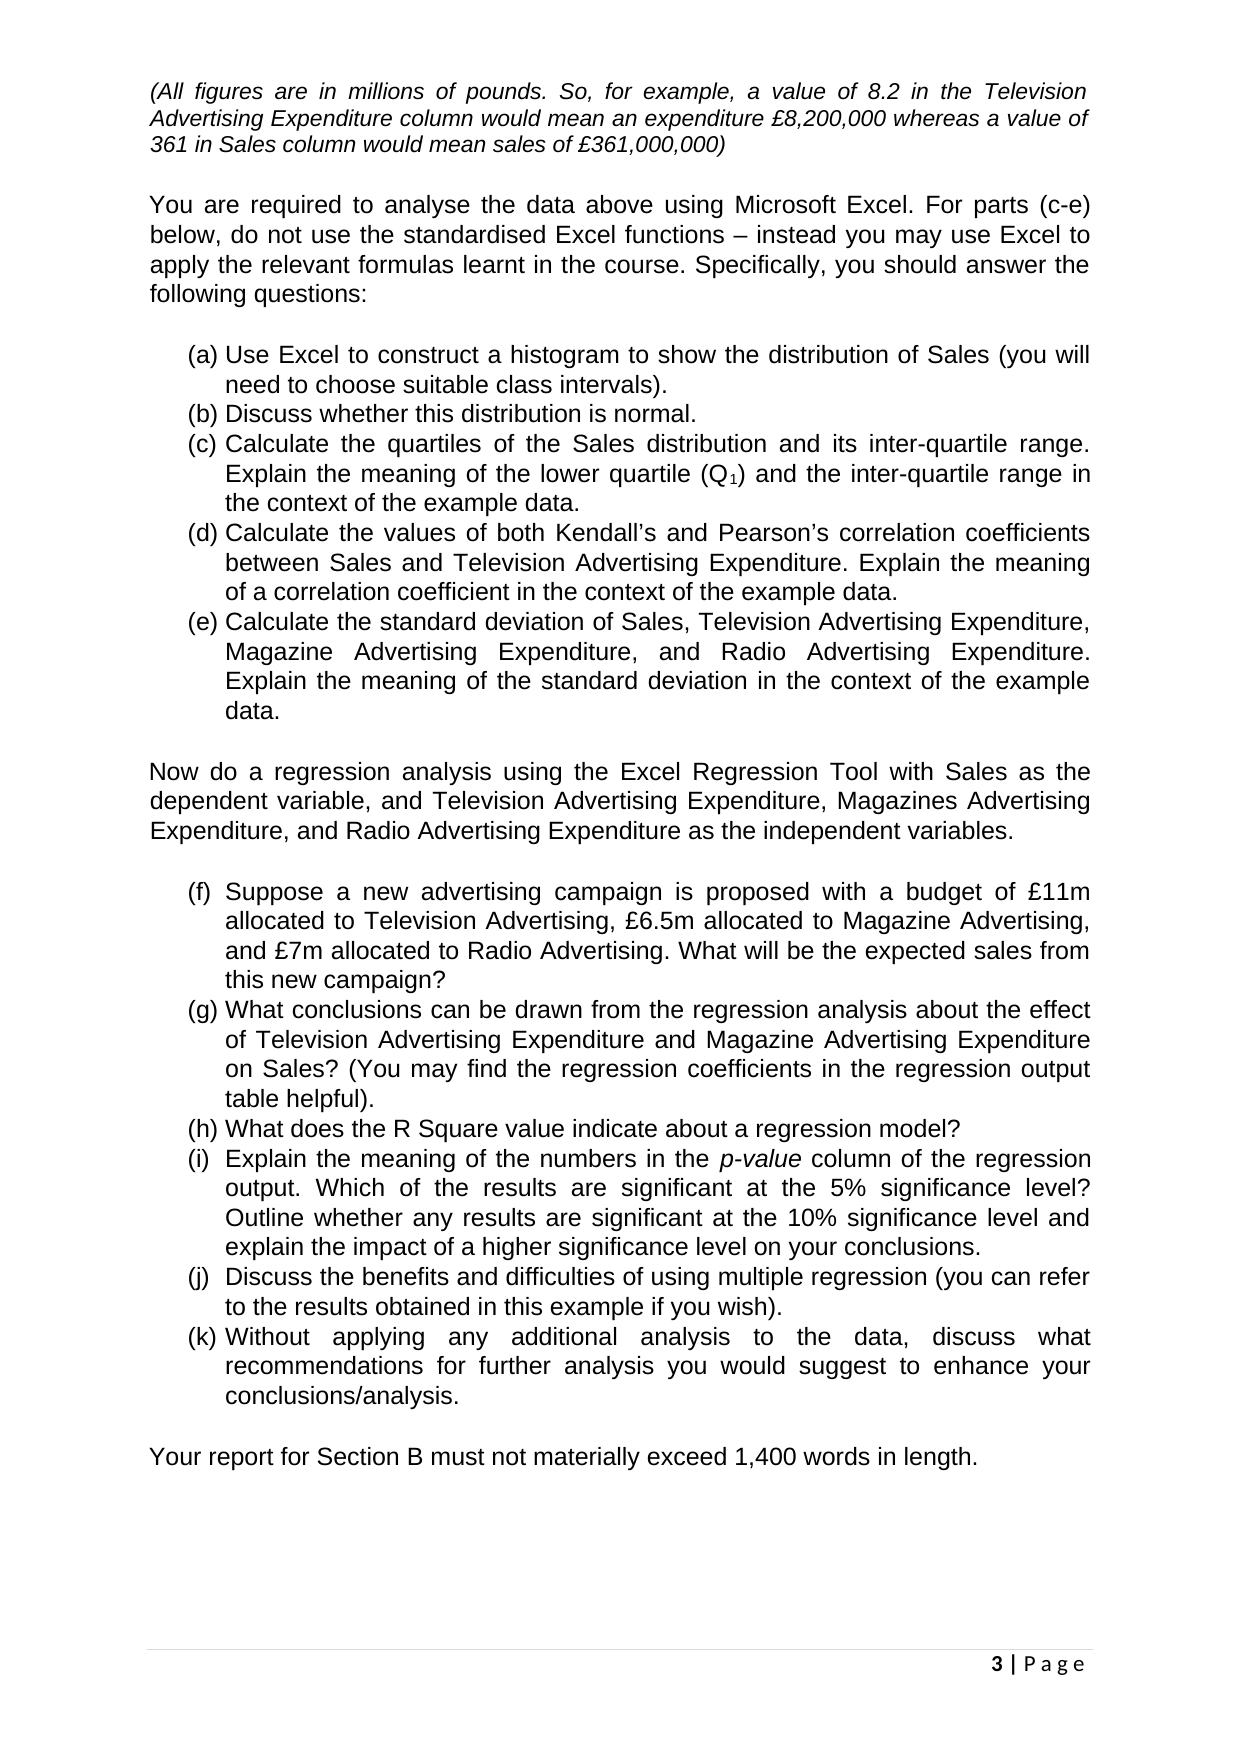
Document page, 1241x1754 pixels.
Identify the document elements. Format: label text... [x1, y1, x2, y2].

list Calculate the values of both Kendall’s and Pearson’s correlation coefficients between Sales and Television Advertising Expenditure. Explain the meaning of a correlation coefficient in the context of the example data. [187, 518, 1092, 606]
text Now do a regression analysis using the Excel Regression Tool with Sales as the dependent variable, and Television Advertising Expenditure, Magazines Advertising Expenditure, and Radio Advertising Expenditure as the independent variables. [148, 757, 1092, 844]
list Discuss the benefits and difficulties of using multiple regression (you can refer to the results obtained in this example if you wish). [187, 1262, 1092, 1320]
list What conclusions can be drawn from the regression analysis about the effect of Television Advertising Expenditure and Magazine Advertising Expenditure on Sales? (You may find the regression coefficients in the regression output table helpful). [187, 995, 1092, 1113]
list Without applying any additional analysis to the data, discuss what recommendations for further analysis you would suggest to enhance your conclusions/analysis. [187, 1321, 1092, 1409]
list Calculate the standard deviation of Sales, Television Advertising Expenditure, Magazine Advertising Expenditure, and Radio Advertising Expenditure. Explain the meaning of the standard deviation in the context of the example data. [187, 607, 1092, 724]
text You are required to analyse the data above using Microsoft Excel. For parts (c-e) below, do not use the standardised Excel functions – instead you may use Excel to apply the relevant formulas learnt in the course. Specifically, you should answer the following questions: [148, 190, 1092, 308]
list What does the R Square value indicate about a regression model? [187, 1114, 1092, 1142]
list Suppose a new advertising campaign is proposed with a budget of £11m allocated to Television Advertising, £6.5m allocated to Magazine Advertising, and £7m allocated to Radio Advertising. What will be the expected sales from this new campaign? [187, 877, 1092, 994]
text (All figures are in millions of pounds. So, for example, a value of 8.2 in the Television Advertising Expenditure column would mean an expenditure £8,200,000 whereas a value of 361 in Sales column would mean sales of £361,000,000) [150, 79, 1091, 157]
list Use Excel to construct a histogram to show the distribution of Sales (you will need to choose suitable class intervals). [187, 340, 1092, 398]
list Discuss whether this distribution is normal. [187, 399, 1092, 428]
text Your report for Section B must not materially exceed 1,400 words in length. [148, 1441, 1092, 1470]
list Explain the meaning of the numbers in the p-value column of the regression output. Which of the results are significant at the 5% significance level? Outline whether any results are significant at the 10% significance level and explain the impact of a higher significance level on your conclusions. [187, 1143, 1092, 1261]
list Calculate the quartiles of the Sales distribution and its inter-quartile range. Explain the meaning of the lower quartile (Q1) and the inter-quartile range in the context of the example data. [187, 429, 1092, 517]
